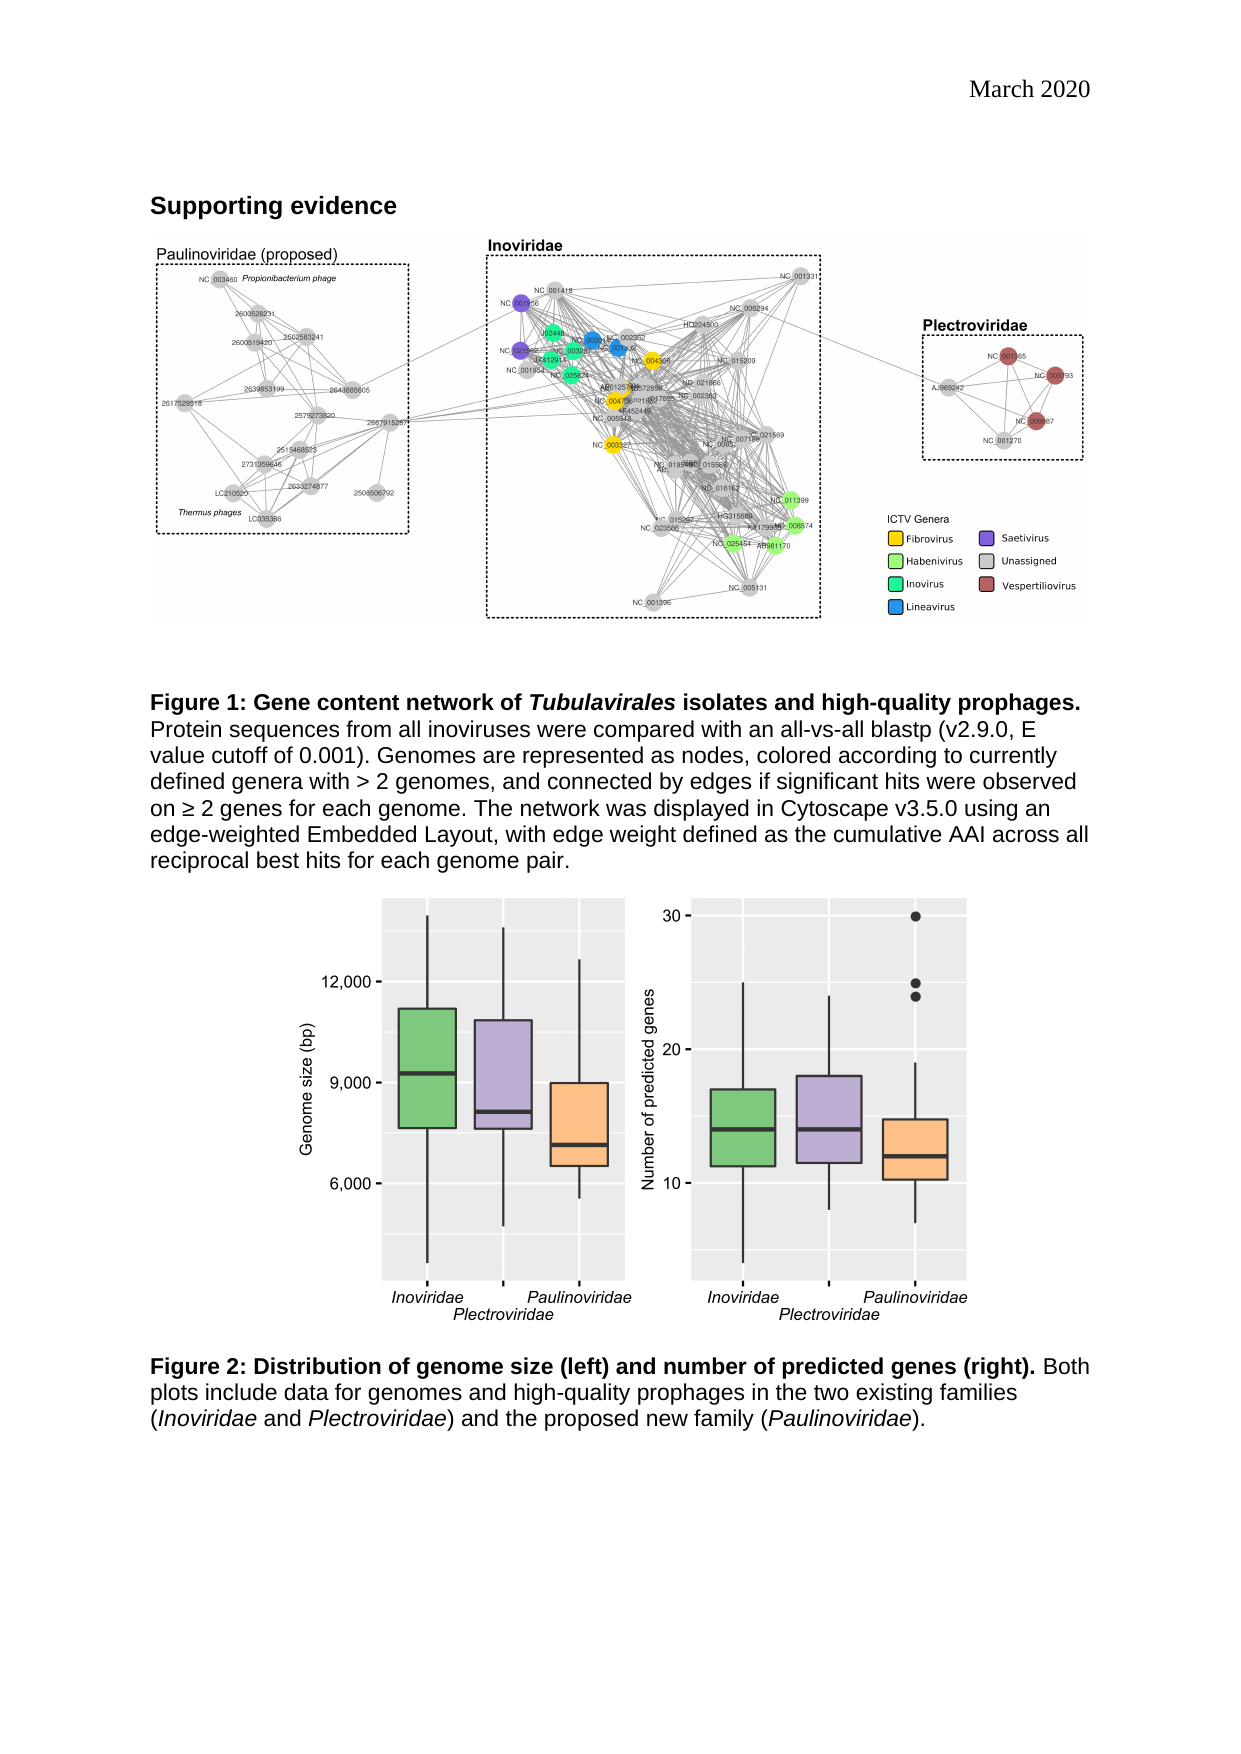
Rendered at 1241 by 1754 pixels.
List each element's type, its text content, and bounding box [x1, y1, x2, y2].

text Supporting evidence [150, 191, 1090, 220]
picture [290, 889, 973, 1327]
text Figure 1: Gene content network of Tubulavirales isolates and high-quality prophages. Protein sequences from all inoviruses were compared with an all-vs-all blastp (v2.9.0, E value cutoff of 0.001). Genomes are represented as nodes, colored according to currently defined genera with > 2 genomes, and connected by edges if significant hits were observed on ≥ 2 genes for each genome. The network was displayed in Cytoscape v3.5.0 using an edge-weighted Embedded Layout, with edge weight defined as the cumulative AAI across all reciprocal best hits for each genome pair. [150, 689, 1090, 874]
picture [150, 232, 1091, 624]
text Figure 2: Distribution of genome size (left) and number of predicted genes (right). Both plots include data for genomes and high-quality prophages in the two existing families (Inoviridae and Plectroviridae) and the proposed new family (Paulinoviridae). [150, 1353, 1090, 1432]
